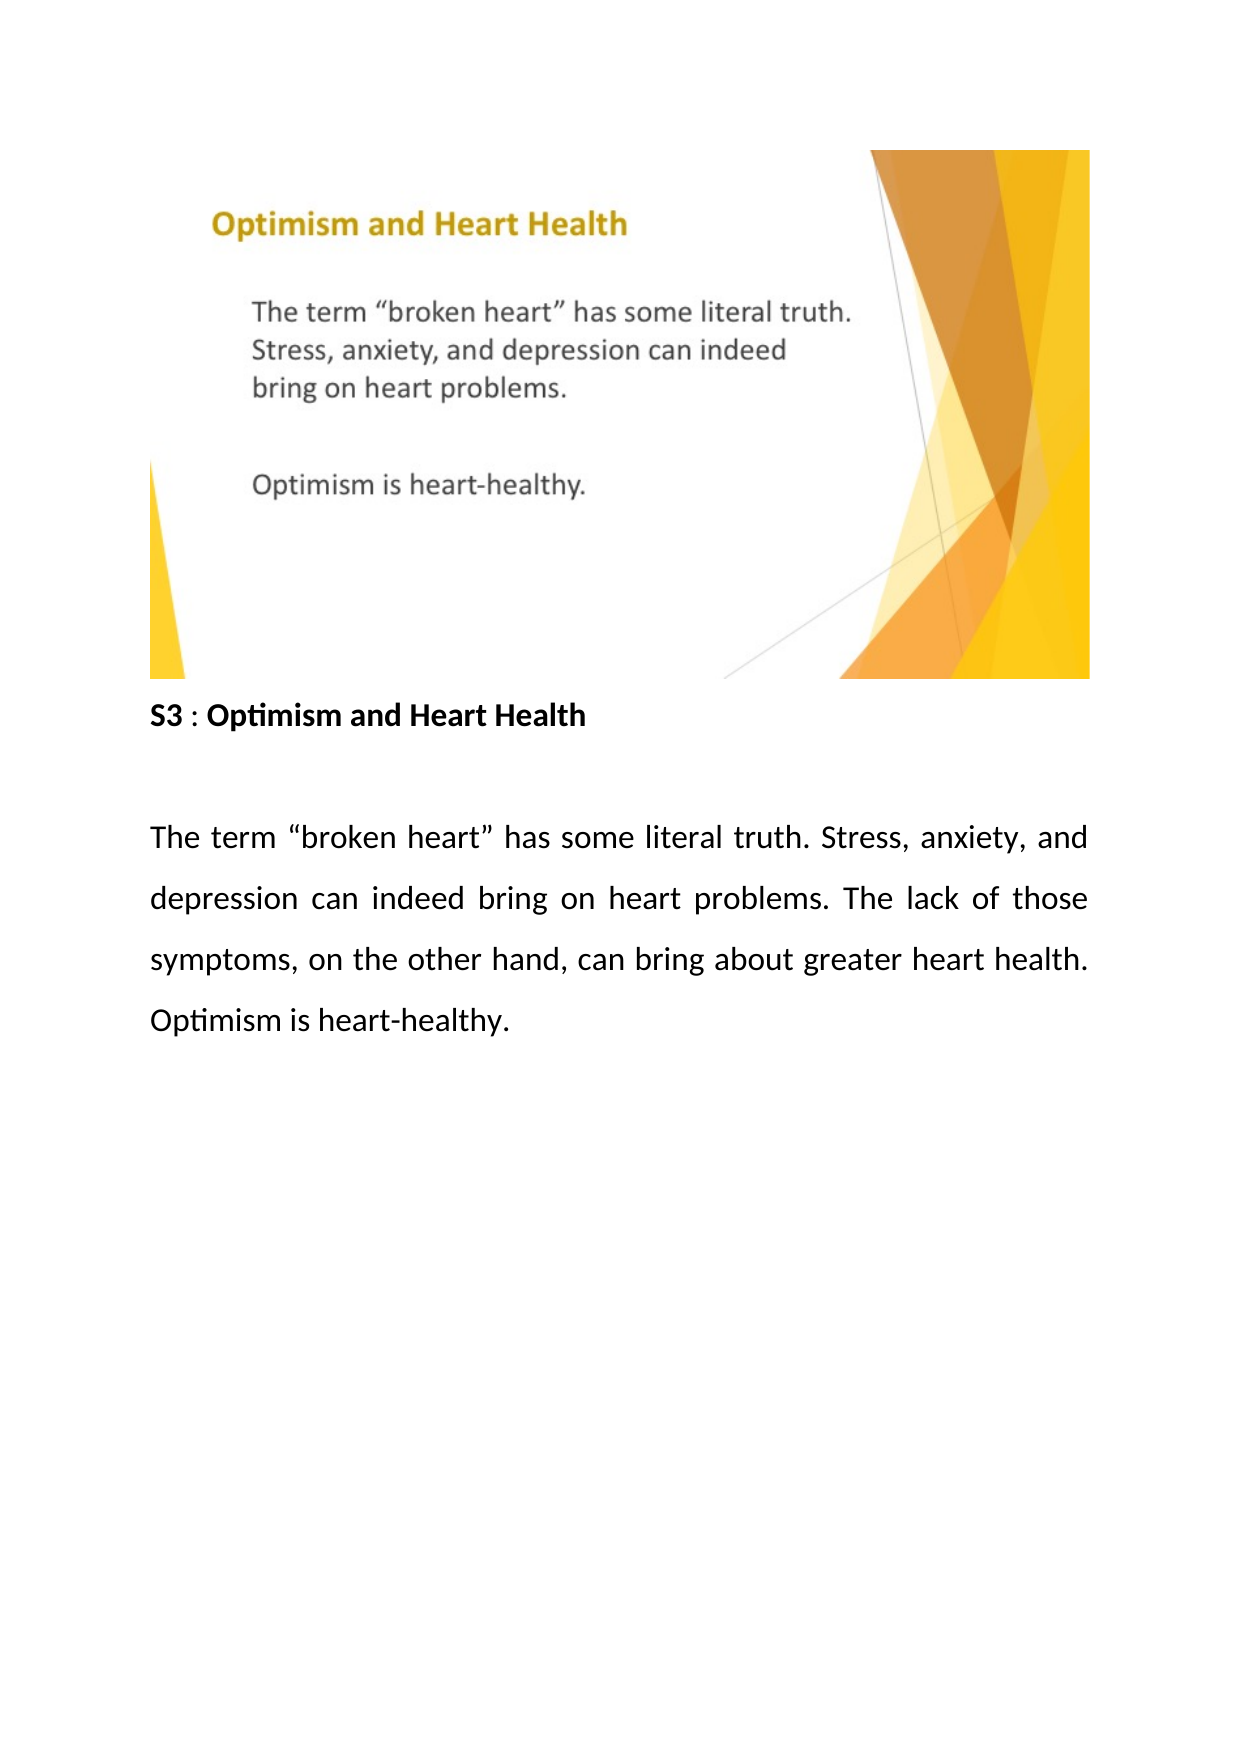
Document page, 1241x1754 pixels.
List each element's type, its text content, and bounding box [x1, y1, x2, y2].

picture [150, 150, 1090, 679]
text S3 : Optimism and Heart Health [150, 694, 1090, 734]
text The term “broken heart” has some literal truth. Stress, anxiety, and depression can indeed bring on heart problems. The lack of those symptoms, on the other hand, can bring about greater heart health. Optimism is heart-healthy. [150, 816, 1090, 1040]
